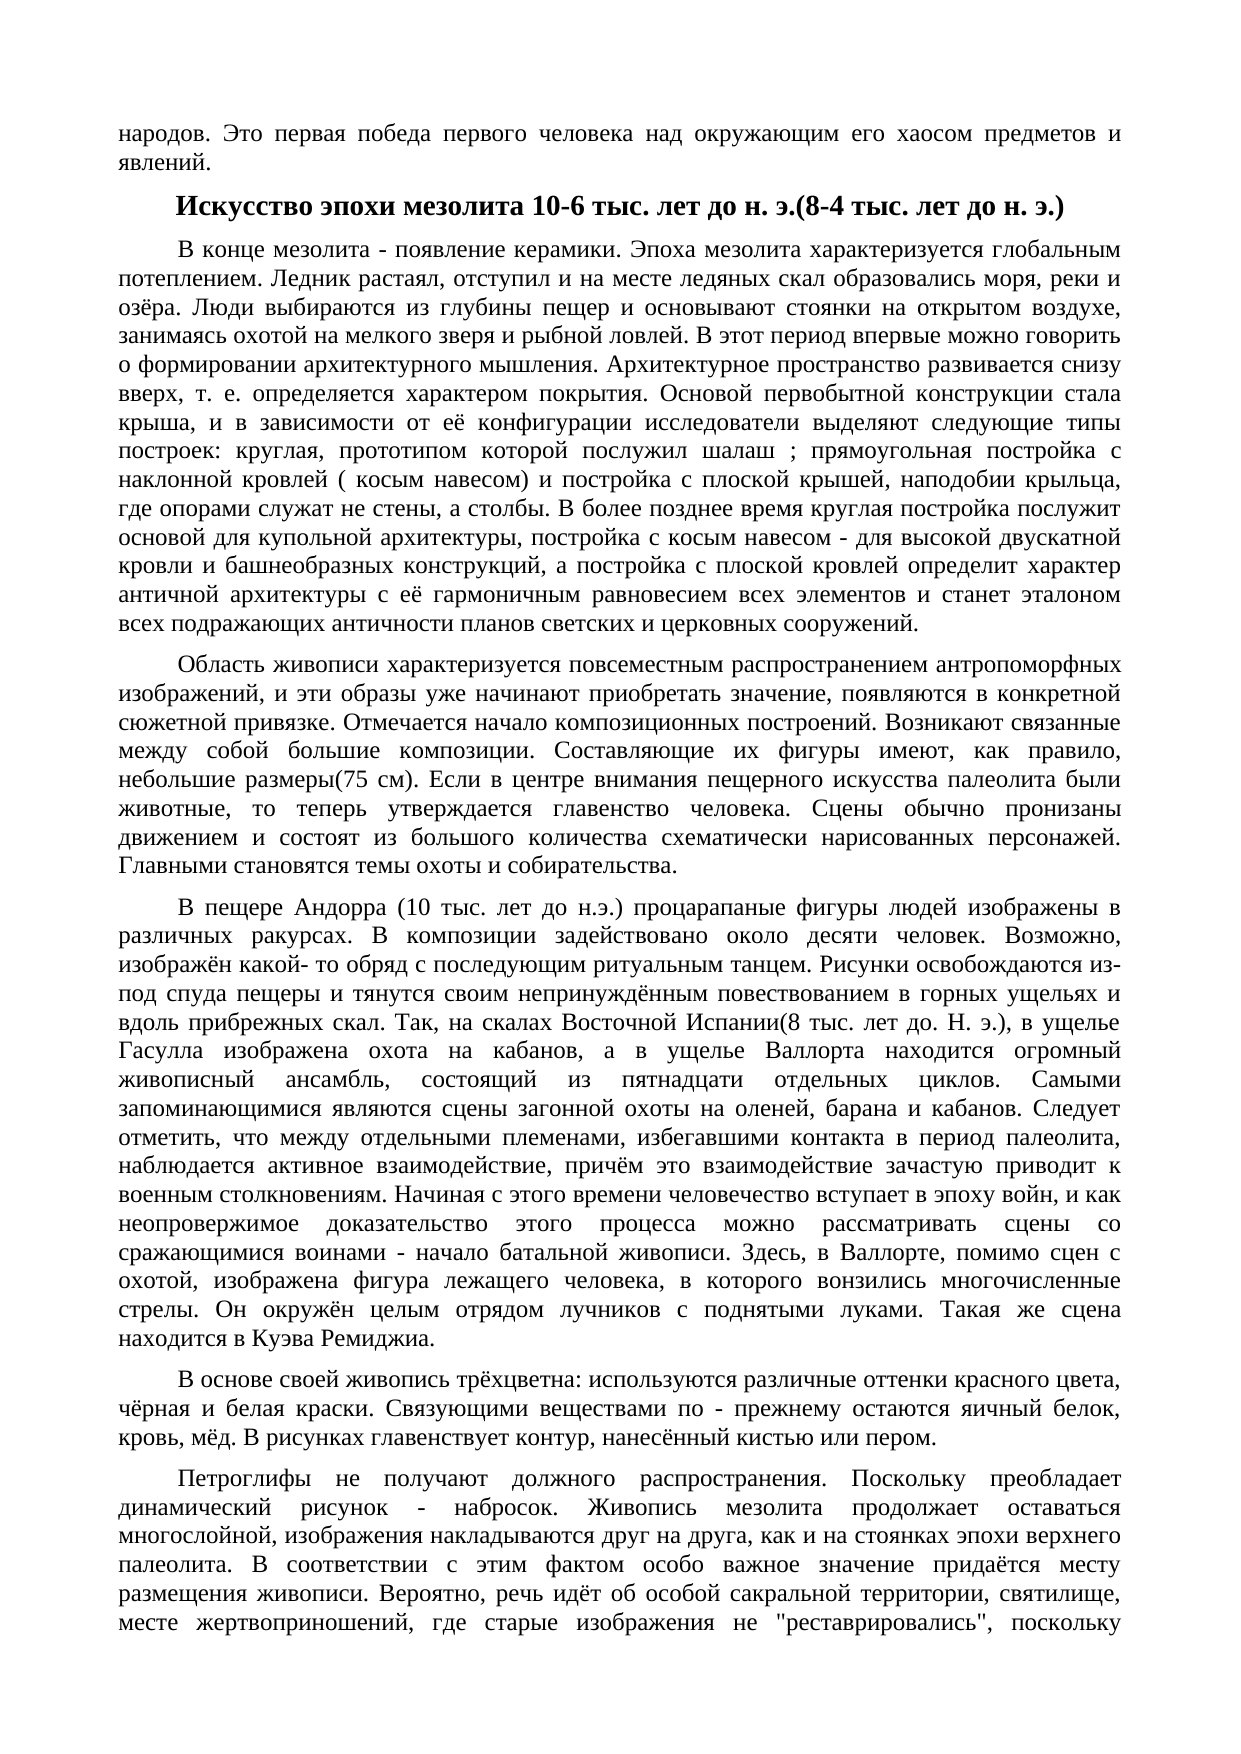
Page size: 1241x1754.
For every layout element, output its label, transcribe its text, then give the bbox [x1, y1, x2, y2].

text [118, 1463, 1122, 1635]
text Область живописи характеризуется повсеместным распространением антропоморфных изображений, и эти образы уже начинают приобретать значение, появляются в конкретной сюжетной привязке. Отмечается начало композиционных построений. Возникают связанные между собой большие композиции. Составляющие их фигуры имеют, как правило, небольшие размеры(75 см). Если в центре внимания пещерного искусства палеолита были животные, то теперь утверждается главенство человека. Сцены обычно пронизаны движением и состоят из большого количества схематически нарисованных персонажей. Главными становятся темы охоты и собирательства. [118, 649, 1122, 879]
text Искусство эпохи мезолита 10-6 тыс. лет до н. э.(8-4 тыс. лет до н. э.) [118, 188, 1122, 222]
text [118, 118, 1122, 176]
text В конце мезолита - появление керамики. Эпоха мезолита характеризуется глобальным потеплением. Ледник растаял, отступил и на месте ледяных скал образовались моря, реки и озёра. Люди выбираются из глубины пещер и основывают стоянки на открытом воздухе, занимаясь охотой на мелкого зверя и рыбной ловлей. В этот период впервые можно говорить о формировании архитектурного мышления. Архитектурное пространство развивается снизу вверх, т. е. определяется характером покрытия. Основой первобытной конструкции стала крыша, и в зависимости от её конфигурации исследователи выделяют следующие типы построек: круглая, прототипом которой послужил шалаш ; прямоугольная постройка с наклонной кровлей ( косым навесом) и постройка с плоской крышей, наподобии крыльца, где опорами служат не стены, а столбы. В более позднее время круглая постройка послужит основой для купольной архитектуры, постройка с косым навесом - для высокой двускатной кровли и башнеобразных конструкций, а постройка с плоской кровлей определит характер античной архитектуры с её гармоничным равновесием всех элементов и станет эталоном всех подражающих античности планов светских и церковных сооружений. [118, 234, 1122, 637]
text В основе своей живопись трёхцветна: используются различные оттенки красного цвета, чёрная и белая краски. Связующими веществами по - прежнему остаются яичный белок, кровь, мёд. В рисунках главенствует контур, нанесённый кистью или пером. [118, 1364, 1122, 1450]
text В пещере Андорра (10 тыс. лет до н.э.) процарапаные фигуры людей изображены в различных ракурсах. В композиции задействовано около десяти человек. Возможно, изображён какой- то обряд с последующим ритуальным танцем. Рисунки освобождаются из-под спуда пещеры и тянутся своим непринуждённым повествованием в горных ущельях и вдоль прибрежных скал. Так, на скалах Восточной Испании(8 тыс. лет до. Н. э.), в ущелье Гасулла изображена охота на кабанов, а в ущелье Валлорта находится огромный живописный ансамбль, состоящий из пятнадцати отдельных циклов. Самыми запоминающимися являются сцены загонной охоты на оленей, барана и кабанов. Следует отметить, что между отдельными племенами, избегавшими контакта в период палеолита, наблюдается активное взаимодействие, причём это взаимодействие зачастую приводит к военным столкновениям. Начиная с этого времени человечество вступает в эпоху войн, и как неопровержимое доказательство этого процесса можно рассматривать сцены со сражающимися воинами - начало батальной живописи. Здесь, в Валлорте, помимо сцен с охотой, изображена фигура лежащего человека, в которого вонзились многочисленные стрелы. Он окружён целым отрядом лучников с поднятыми луками. Такая же сцена находится в Куэва Ремиджиа. [118, 892, 1122, 1352]
